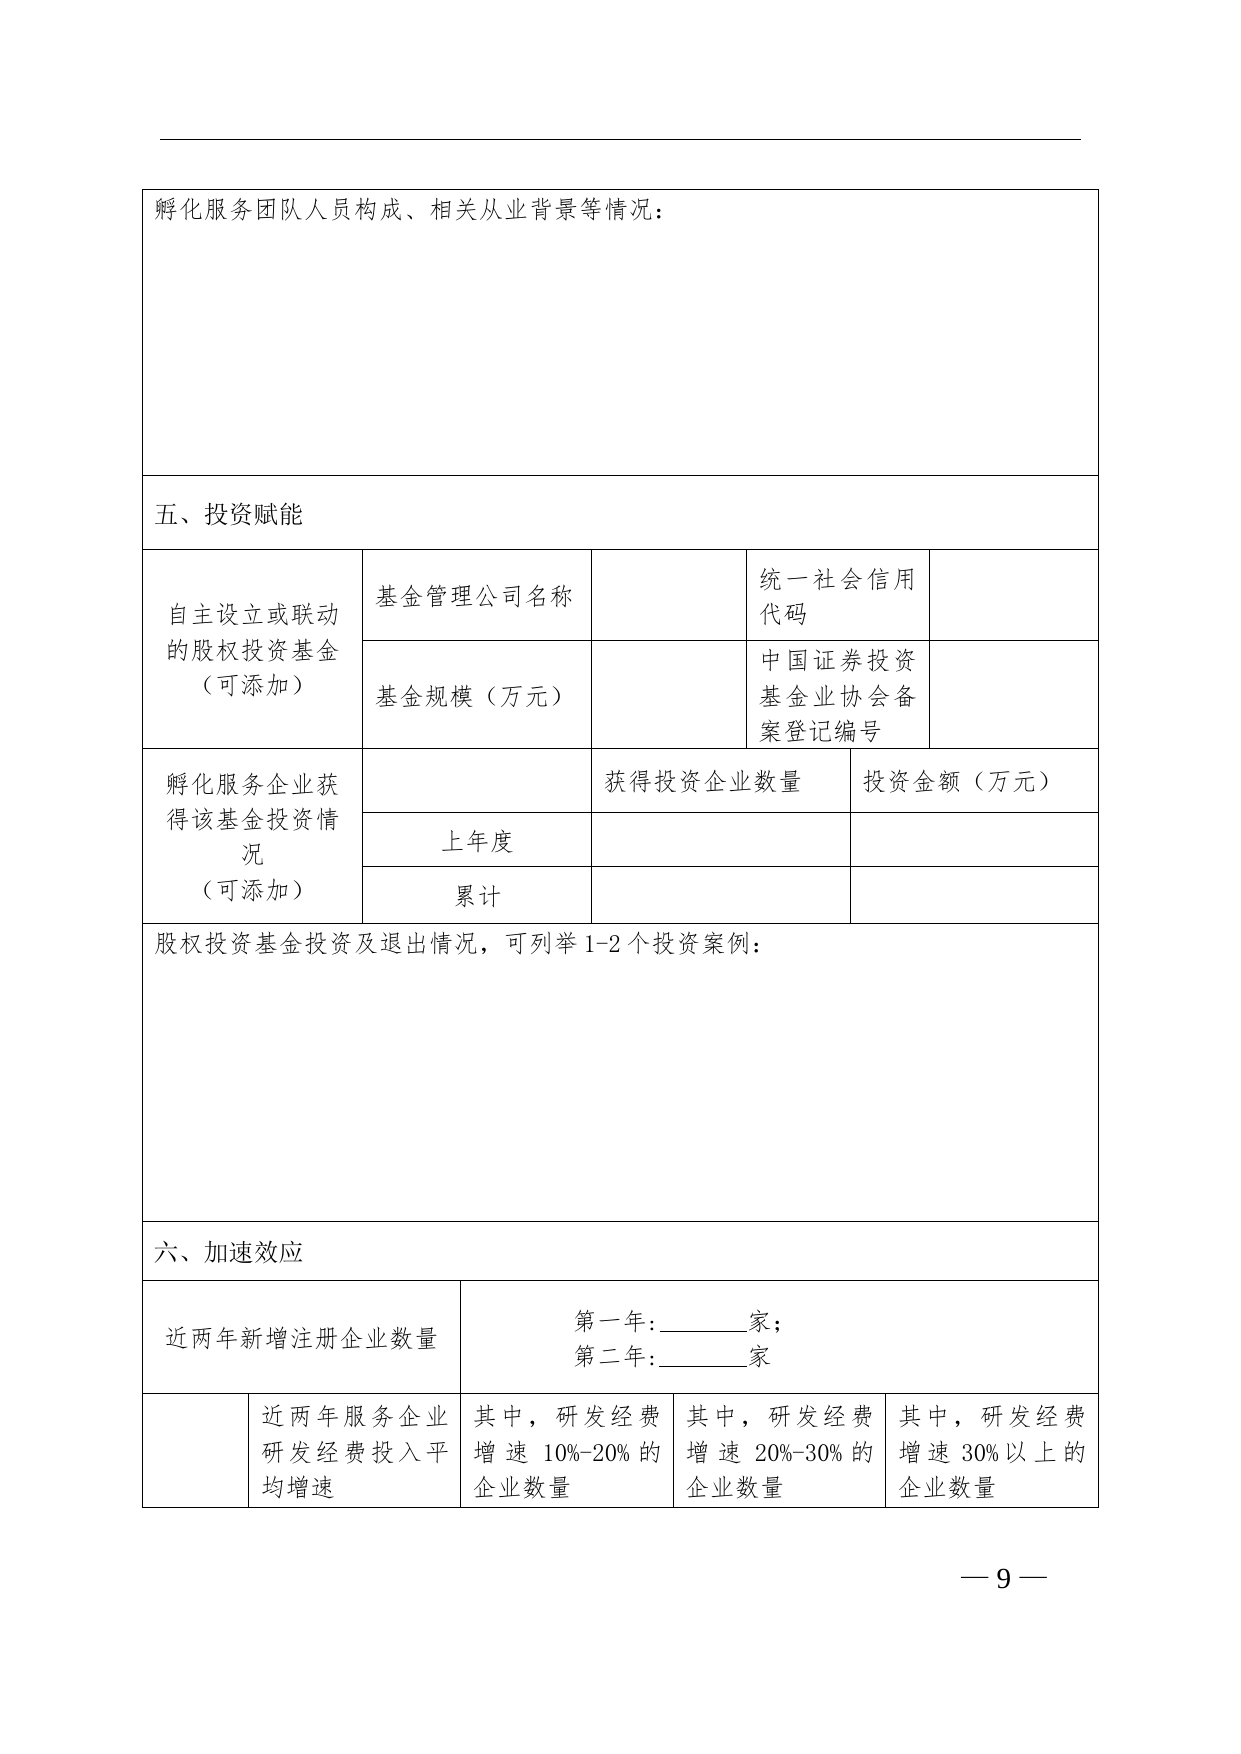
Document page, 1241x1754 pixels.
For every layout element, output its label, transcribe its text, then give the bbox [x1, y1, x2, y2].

table_cell [592, 813, 850, 866]
table_cell [930, 550, 1098, 640]
table_cell 近两年新增注册企业数量 [143, 1281, 460, 1393]
table_cell [930, 641, 1098, 747]
table_cell [363, 749, 591, 812]
table_cell 六、加速效应 [143, 1222, 1098, 1280]
table_cell 近两年服务企业研发经费投入平均增速 [249, 1394, 460, 1507]
table_cell 投资金额（万元） [851, 749, 1098, 812]
table_cell 股权投资基金投资及退出情况，可列举1-2个投资案例： [143, 924, 1098, 1221]
table_cell 中国证券投资基金业协会备案登记编号 [747, 641, 929, 747]
table_cell 获得投资企业数量 [592, 749, 850, 812]
table_cell [592, 867, 850, 923]
table_cell [851, 813, 1098, 866]
table_cell 孵化服务企业获得该基金投资情况 （可添加） [143, 749, 362, 923]
table_cell 自主设立或联动的股权投资基金 （可添加） [143, 550, 362, 747]
table_cell 其中，研发经费增速20%-30%的企业数量 [674, 1394, 885, 1507]
table_cell 基金规模（万元） [363, 641, 591, 747]
table_cell [592, 550, 746, 640]
table_cell 统一社会信用代码 [747, 550, 929, 640]
table_cell 其中，研发经费增速30%以上的企业数量 [886, 1394, 1098, 1507]
table_cell 五、投资赋能 [143, 476, 1098, 549]
table_cell [851, 867, 1098, 923]
table_cell 孵化服务团队人员构成、相关从业背景等情况： [143, 190, 1098, 475]
table_cell 上年度 [363, 813, 591, 866]
table_cell [143, 1394, 248, 1507]
table_cell [592, 641, 746, 747]
table_cell 其中，研发经费增速10%-20%的企业数量 [461, 1394, 673, 1507]
table_cell 累计 [363, 867, 591, 923]
table_cell 第一年: 家； 第二年: 家 [461, 1281, 1098, 1393]
table_cell 基金管理公司名称 [363, 550, 591, 640]
